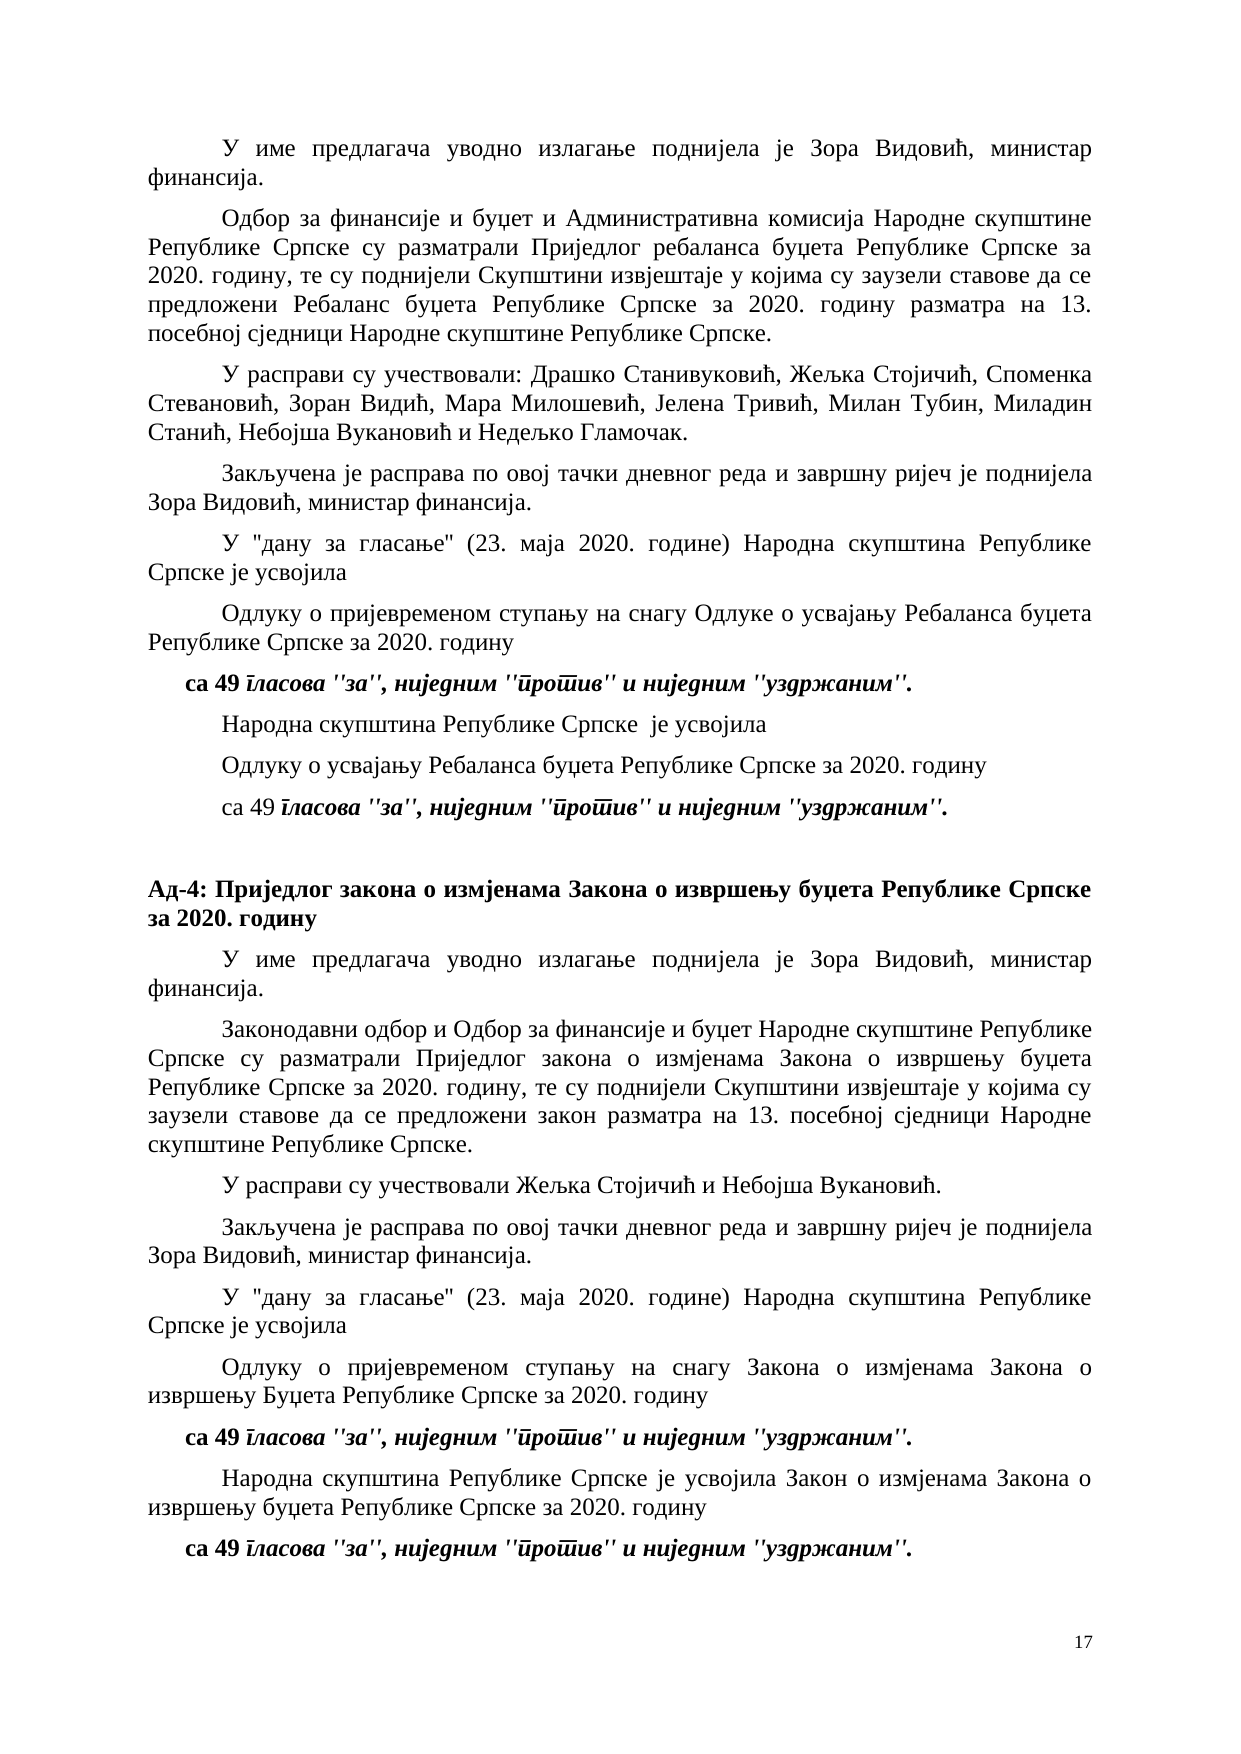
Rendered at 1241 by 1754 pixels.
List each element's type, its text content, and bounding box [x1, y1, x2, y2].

text Народна скупштина Републике Српске је усвојила [148, 709, 1093, 738]
text Народна скупштина Републике Српске је усвојила Закон о измјенама Закона о извршењу буџета Републике Српске за 2020. годину [148, 1463, 1093, 1520]
text У расправи су учествовали: Драшко Станивуковић, Жељка Стојичић, Споменка Стевановић, Зоран Видић, Мара Милошевић, Јелена Тривић, Милан Тубин, Миладин Станић, Небојша Вукановић и Недељко Гламочак. [148, 359, 1093, 445]
text Законодавни одбор и Одбор за финансије и буџет Народне скупштине Републике Српске су разматрали Приједлог закона о измјенама Закона о извршењу буџета Републике Српске за 2020. годину, те су поднијели Скупштини извјештаје у којима су заузели ставове да се предложени закон разматра на 13. посебној сједници Народне скупштине Републике Српске. [148, 1014, 1093, 1158]
text Ад-4: Приједлог закона о измјенама Закона о извршењу буџета Републике Српске за 2020. годину [148, 874, 1093, 932]
text У расправи су учествовали Жељка Стојичић и Небојша Вукановић. [148, 1170, 1093, 1199]
text са 49 гласова ''за'', ниједним ''против'' и ниједним ''уздржаним''. [148, 1422, 1093, 1450]
text Одлуку о пријевременом ступању на снагу Одлуке о усвајању Ребаланса буџета Републике Српске за 2020. годину [148, 598, 1093, 655]
text Одлуку о усвајању Ребаланса буџета Републике Српске за 2020. годину [148, 750, 1093, 779]
text У име предлагача уводно излагање поднијела је Зора Видовић, министар финансија. [148, 133, 1093, 190]
text Закључена је расправа по овој тачки дневног реда и завршну ријеч је поднијела Зора Видовић, министар финансија. [148, 1212, 1093, 1269]
text У ''дану за гласање'' (23. маја 2020. године) Народна скупштина Републике Српске је усвојила [148, 528, 1093, 585]
text са 49 гласова ''за'', ниједним ''против'' и ниједним ''уздржаним''. [148, 1533, 1093, 1562]
text Одбор за финансије и буџет и Административна комисија Народне скупштине Републике Српске су разматрали Приједлог ребаланса буџета Републике Српске за 2020. годину, те су поднијели Скупштини извјештаје у којима су заузели ставове да се предложени Ребаланс буџета Републике Српске за 2020. годину разматра на 13. посебној сједници Народне скупштине Републике Српске. [148, 203, 1093, 347]
text са 49 гласова ''за'', ниједним ''против'' и ниједним ''уздржаним''. [148, 668, 1093, 697]
text Закључена је расправа по овој тачки дневног реда и завршну ријеч је поднијела Зора Видовић, министар финансија. [148, 458, 1093, 515]
text У ''дану за гласање'' (23. маја 2020. године) Народна скупштина Републике Српске је усвојила [148, 1282, 1093, 1339]
text са 49 гласова ''за'', ниједним ''против'' и ниједним ''уздржаним''. [148, 792, 1093, 820]
text Одлуку о пријевременом ступању на снагу Закона о измјенама Закона о извршењу Буџета Републике Српске за 2020. годину [148, 1352, 1093, 1409]
text У име предлагача уводно излагање поднијела је Зора Видовић, министар финансија. [148, 944, 1093, 1002]
